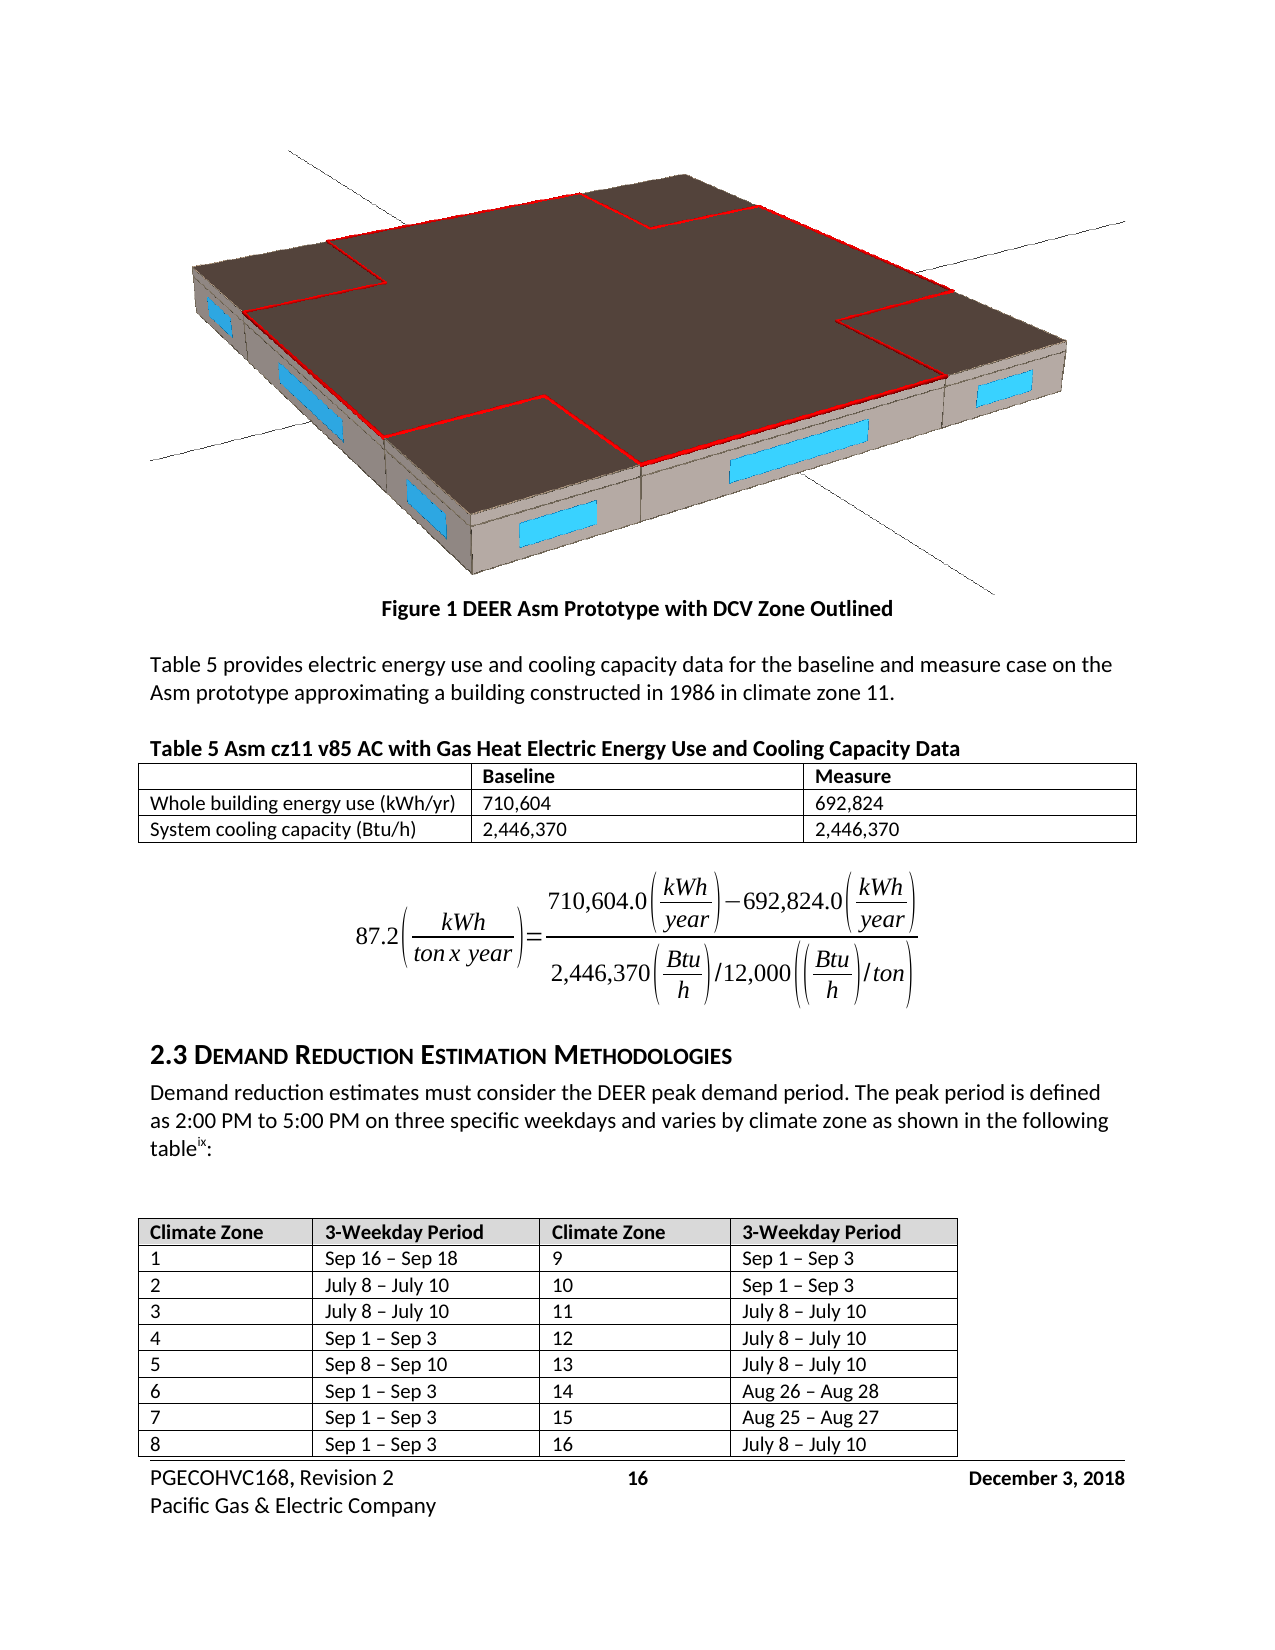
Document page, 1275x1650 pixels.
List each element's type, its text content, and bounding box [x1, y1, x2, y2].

table_cell July 8 – July 10 [313, 1272, 539, 1297]
table_cell 11 [540, 1299, 730, 1324]
table_header 3-Weekday Period [313, 1219, 539, 1244]
table_cell July 8 – July 10 [731, 1351, 957, 1377]
table_cell 5 [139, 1351, 312, 1377]
text Table 5 provides electric energy use and cooling capacity data for the baseline and measure case on the Asm prototype approximating a building constructed in 1986 in climate zone 11. [150, 650, 1125, 706]
table_cell 16 [540, 1431, 730, 1456]
table_cell July 8 – July 10 [731, 1299, 957, 1324]
subtitle 2.3 Demand Reduction Estimation Methodologies [150, 1036, 1125, 1072]
table_cell 15 [540, 1404, 730, 1430]
text Demand reduction estimates must consider the DEER peak demand period. The peak period is defined as 2:00 PM to 5:00 PM on three specific weekdays and varies by climate zone as shown in the following table: [150, 1078, 1125, 1162]
picture [150, 150, 1125, 595]
table_header 3-Weekday Period [731, 1219, 957, 1244]
table_cell System cooling capacity (Btu/h) [139, 816, 471, 842]
table_cell Sep 1 – Sep 3 [313, 1378, 539, 1403]
table_cell Sep 16 – Sep 18 [313, 1246, 539, 1271]
table_cell Whole building energy use (kWh/yr) [139, 790, 471, 815]
table_cell 2,446,370 [804, 816, 1136, 842]
table_cell Sep 1 – Sep 3 [731, 1246, 957, 1271]
text Figure 1 DEER Asm Prototype with DCV Zone Outlined [150, 595, 1125, 622]
table_header Measure [804, 764, 1136, 789]
table_cell 10 [540, 1272, 730, 1297]
table_cell Sep 1 – Sep 3 [313, 1404, 539, 1430]
table_cell 1 [139, 1246, 312, 1271]
table_cell July 8 – July 10 [731, 1325, 957, 1350]
table_cell Sep 1 – Sep 3 [313, 1325, 539, 1350]
table_header Baseline [472, 764, 803, 789]
table_cell 4 [139, 1325, 312, 1350]
table_cell 6 [139, 1378, 312, 1403]
table_cell 12 [540, 1325, 730, 1350]
table_cell 8 [139, 1431, 312, 1456]
table_cell 710,604 [472, 790, 803, 815]
table_cell July 8 – July 10 [313, 1299, 539, 1324]
table_cell 2,446,370 [472, 816, 803, 842]
table_cell 692,824 [804, 790, 1136, 815]
table_cell 9 [540, 1246, 730, 1271]
table_cell Sep 8 – Sep 10 [313, 1351, 539, 1377]
table_header [139, 764, 471, 789]
table_cell 2 [139, 1272, 312, 1297]
table_cell 7 [139, 1404, 312, 1430]
table_cell July 8 – July 10 [731, 1431, 957, 1456]
table_cell 3 [139, 1299, 312, 1324]
table_header Climate Zone [139, 1219, 312, 1244]
table_cell 13 [540, 1351, 730, 1377]
table_cell 14 [540, 1378, 730, 1403]
table_cell Sep 1 – Sep 3 [313, 1431, 539, 1456]
table_cell Aug 26 – Aug 28 [731, 1378, 957, 1403]
table_cell Sep 1 – Sep 3 [731, 1272, 957, 1297]
table_cell Aug 25 – Aug 27 [731, 1404, 957, 1430]
table_header Climate Zone [540, 1219, 730, 1244]
